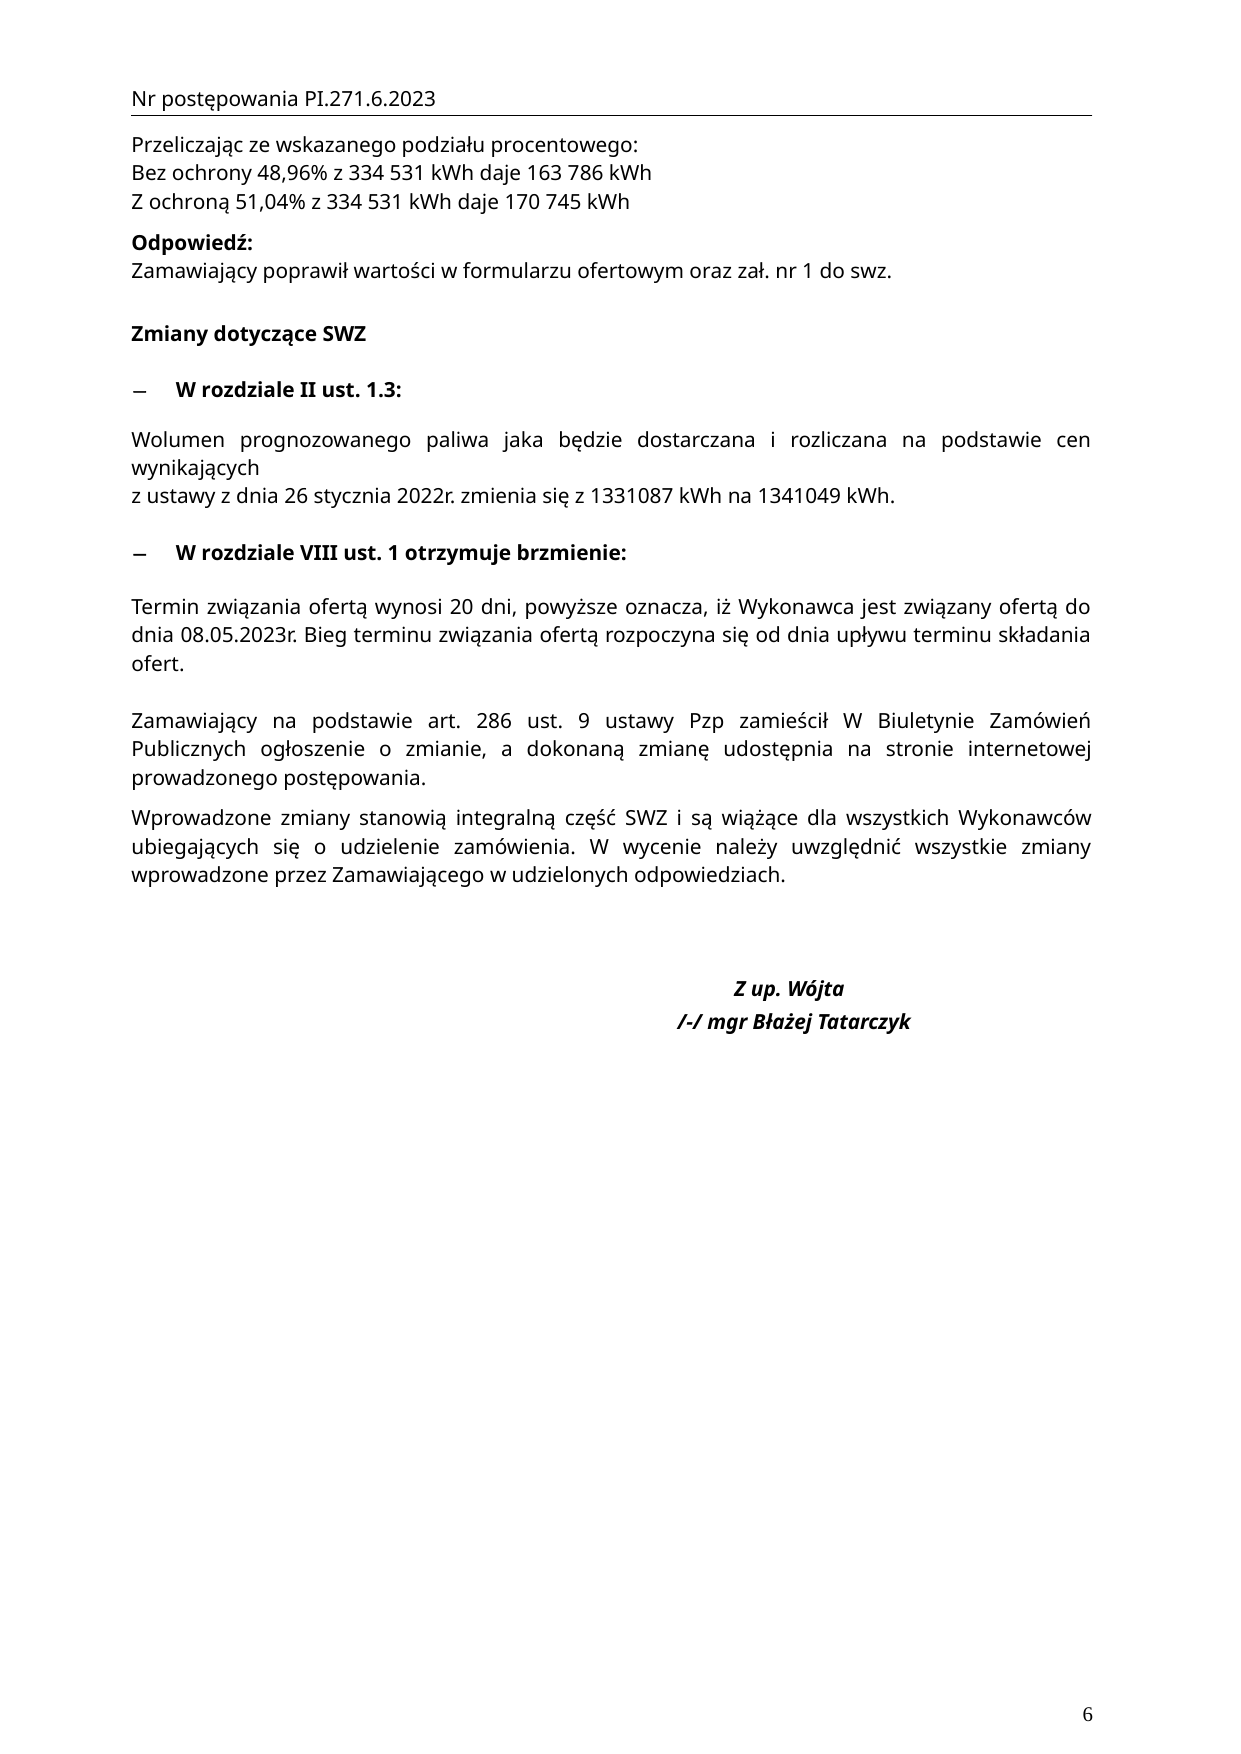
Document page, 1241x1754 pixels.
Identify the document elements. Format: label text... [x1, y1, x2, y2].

list W rozdziale II ust. 1.3: [131, 376, 1092, 404]
text Zamawiający poprawił wartości w formularzu ofertowym oraz zał. nr 1 do swz. [131, 256, 1092, 284]
text Z ochroną 51,04% z 334 531 kWh daje 170 745 kWh [131, 187, 1092, 215]
text Wolumen prognozowanego paliwa jaka będzie dostarczana i rozliczana na podstawie cen wynikających z ustawy z dnia 26 stycznia 2022r. zmienia się z 1331087 kWh na 1341049 kWh. [131, 425, 1092, 510]
list W rozdziale VIII ust. 1 otrzymuje brzmienie: [131, 538, 1092, 567]
text Zamawiający na podstawie art. 286 ust. 9 ustawy Pzp zamieścił W Biuletynie Zamówień Publicznych ogłoszenie o zmianie, a dokonaną zmianę udostępnia na stronie internetowej prowadzonego postępowania. [131, 706, 1092, 791]
text Z up. Wójta [707, 974, 1092, 1003]
text Wprowadzone zmiany stanowią integralną część SWZ i są wiążące dla wszystkich Wykonawców ubiegających się o udzielenie zamówienia. W wycenie należy uwzględnić wszystkie zmiany wprowadzone przez Zamawiającego w udzielonych odpowiedziach. [131, 803, 1092, 889]
text Termin związania ofertą wynosi 20 dni, powyższe oznacza, iż Wykonawca jest związany ofertą do dnia 08.05.2023r. Bieg terminu związania ofertą rozpoczyna się od dnia upływu terminu składania ofert. [131, 592, 1092, 677]
text Odpowiedź: [131, 228, 1092, 256]
text /-/ mgr Błażej Tatarczyk [648, 1007, 1092, 1035]
text Zmiany dotyczące SWZ [131, 319, 1092, 347]
text Bez ochrony 48,96% z 334 531 kWh daje 163 786 kWh [131, 158, 1092, 187]
text Przeliczając ze wskazanego podziału procentowego: [131, 130, 1092, 158]
